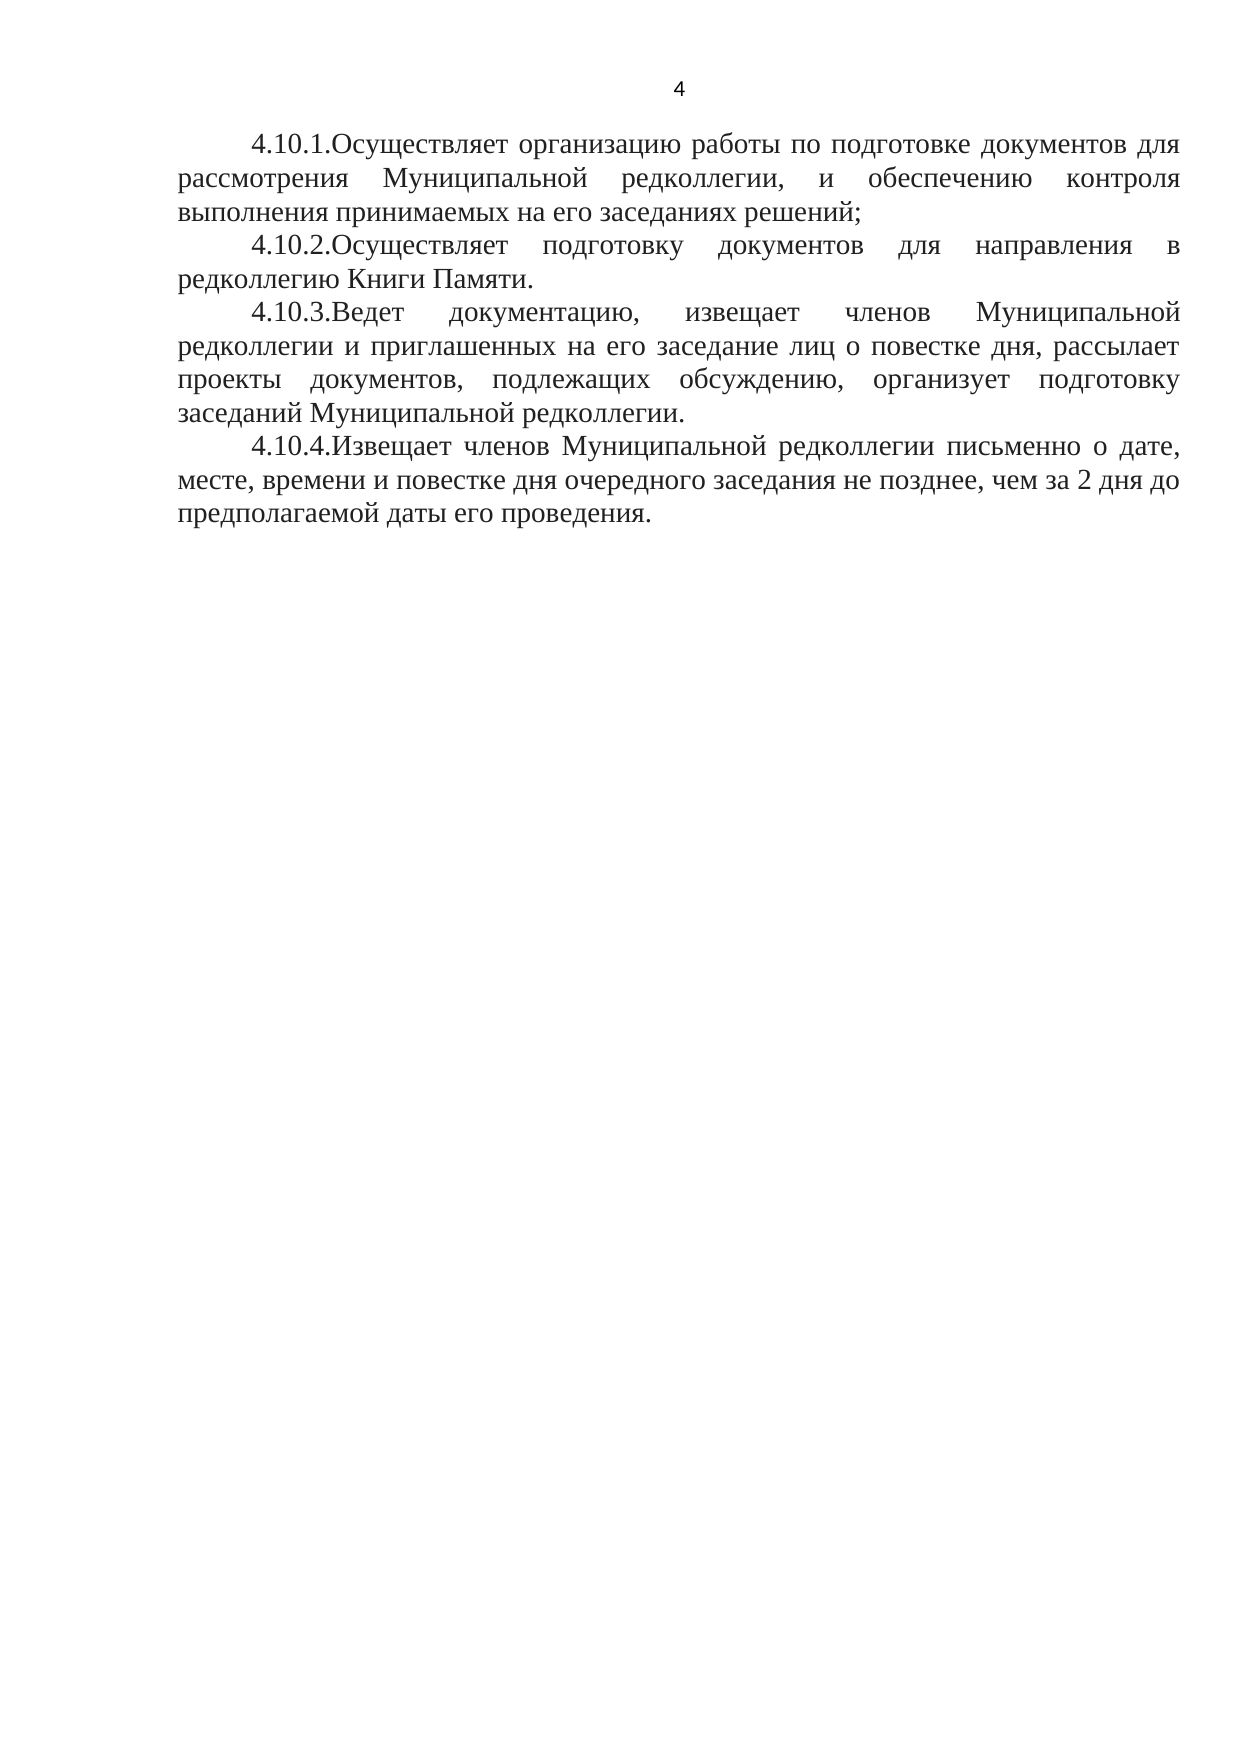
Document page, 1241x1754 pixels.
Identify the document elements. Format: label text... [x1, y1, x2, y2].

text 4.10.4.Извещает членов Муниципальной редколлегии письменно о дате, месте, времени и повестке дня очередного заседания не позднее, чем за 2 дня до предполагаемой даты его проведения. [177, 428, 1181, 529]
text 4.10.1.Осуществляет организацию работы по подготовке документов для рассмотрения Муниципальной редколлегии, и обеспечению контроля выполнения принимаемых на его заседаниях решений; [177, 127, 1181, 227]
text 4.10.3.Ведет документацию, извещает членов Муниципальной редколлегии и приглашенных на его заседание лиц о повестке дня, рассылает проекты документов, подлежащих обсуждению, организует подготовку заседаний Муниципальной редколлегии. [177, 294, 1181, 428]
text 4.10.2.Осуществляет подготовку документов для направления в редколлегию Книги Памяти. [177, 227, 1181, 294]
